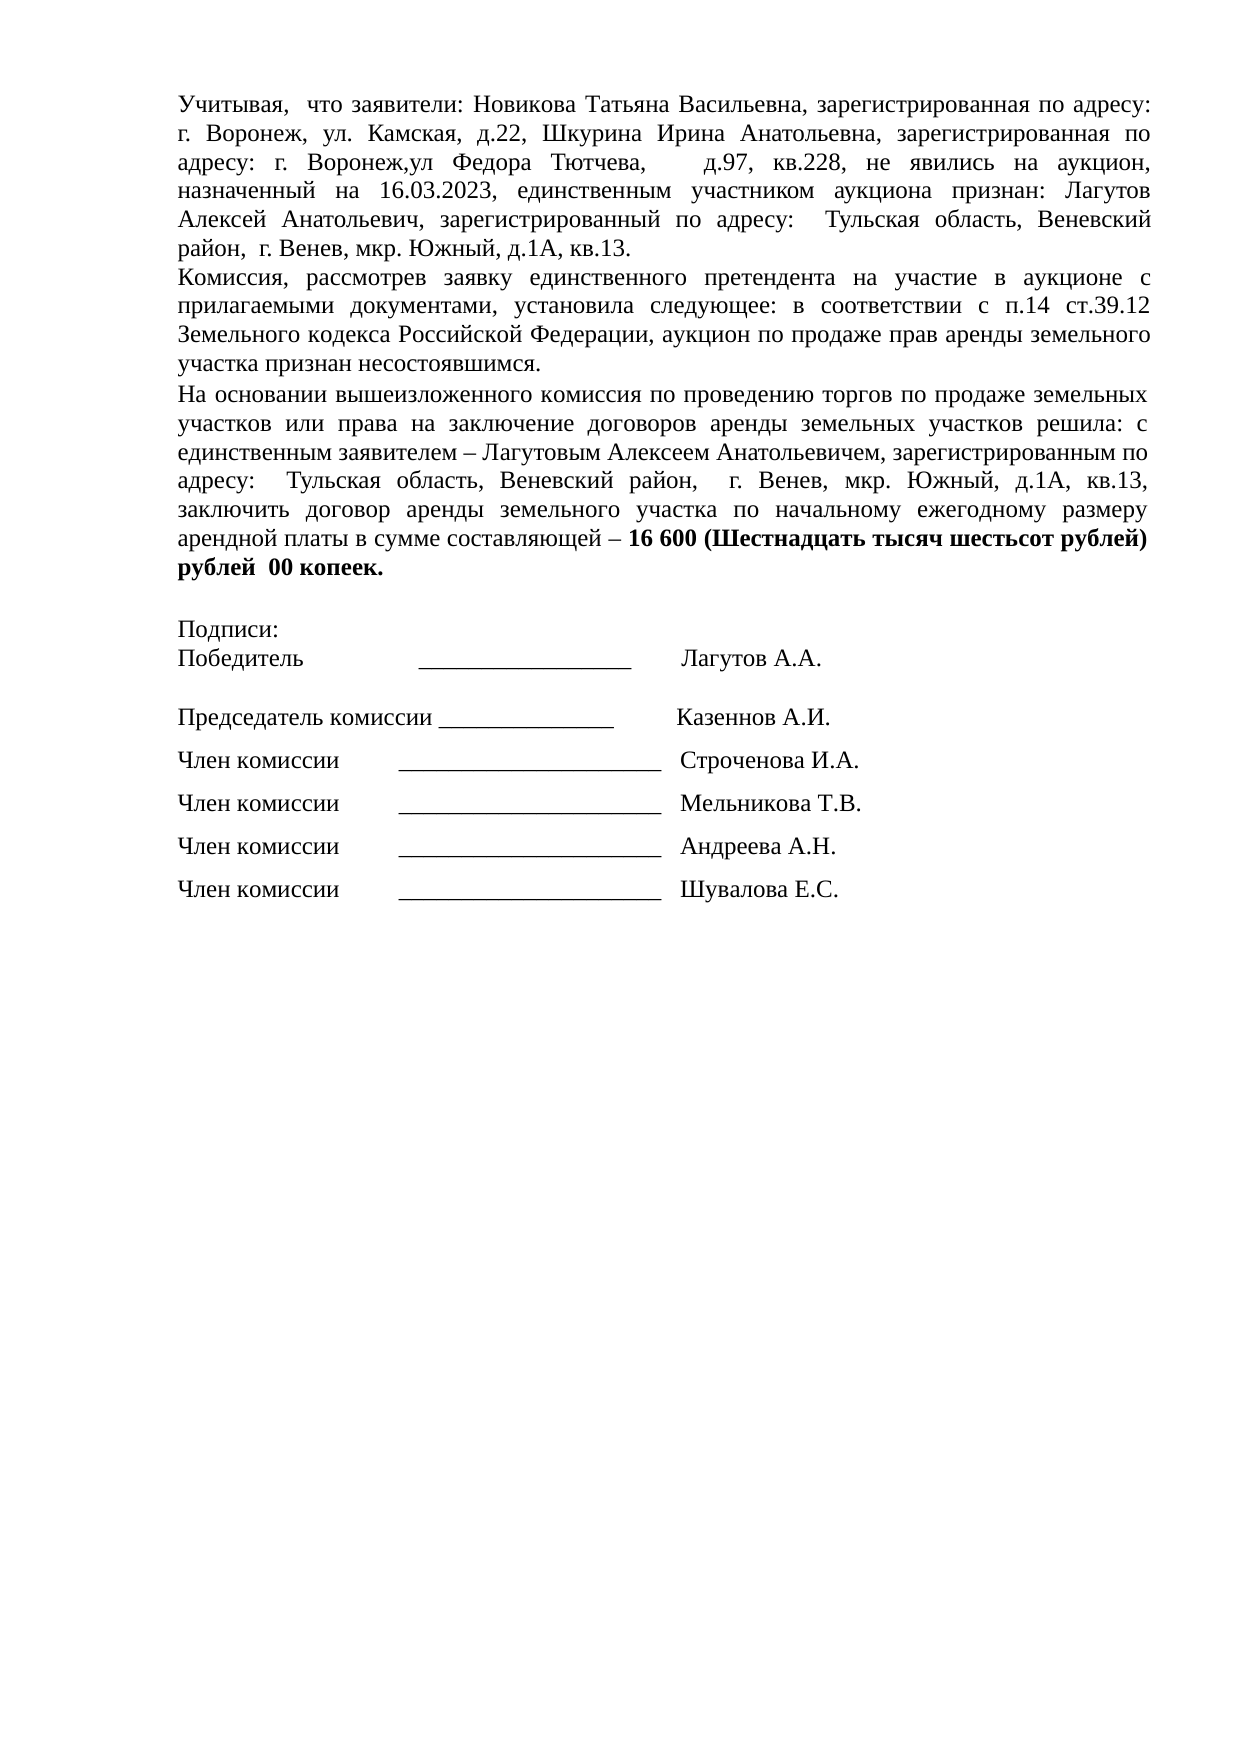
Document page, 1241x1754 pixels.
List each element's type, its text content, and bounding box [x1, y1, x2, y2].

text Член комиссии _____________________ Шувалова Е.С. [177, 874, 1152, 903]
text Член комиссии _____________________ Андреева А.Н. [177, 831, 1152, 860]
text Член комиссии _____________________ Строченова И.А. [177, 745, 1152, 774]
text На основании вышеизложенного комиссия по проведению торгов по продаже земельных участков или права на заключение договоров аренды земельных участков решила: с единственным заявителем – Лагутовым Алексеем Анатольевичем, зарегистрированным по адресу: Тульская область, Веневский район, г. Венев, мкр. Южный, д.1А, кв.13, заключить договор аренды земельного участка по начальному ежегодному размеру арендной платы в сумме составляющей – 16 600 (Шестнадцать тысяч шестьсот рублей) рублей 00 копеек. [177, 379, 1148, 581]
text Победитель _________________ Лагутов А.А. [177, 643, 1152, 672]
text Председатель комиссии ______________ Казеннов А.И. [177, 702, 1152, 731]
text Подписи: [177, 614, 1152, 643]
text Комиссия, рассмотрев заявку единственного претендента на участие в аукционе с прилагаемыми документами, установила следующее: в соответствии с п.14 ст.39.12 Земельного кодекса Российской Федерации, аукцион по продаже прав аренды земельного участка признан несостоявшимся. [177, 262, 1152, 377]
text Учитывая, что заявители: Новикова Татьяна Васильевна, зарегистрированная по адресу: г. Воронеж, ул. Камская, д.22, Шкурина Ирина Анатольевна, зарегистрированная по адресу: г. Воронеж,ул Федора Тютчева, д.97, кв.228, не явились на аукцион, назначенный на 16.03.2023, единственным участником аукциона признан: Лагутов Алексей Анатольевич, зарегистрированный по адресу: Тульская область, Веневский район, г. Венев, мкр. Южный, д.1А, кв.13. [177, 89, 1152, 262]
text Член комиссии _____________________ Мельникова Т.В. [177, 788, 1152, 817]
